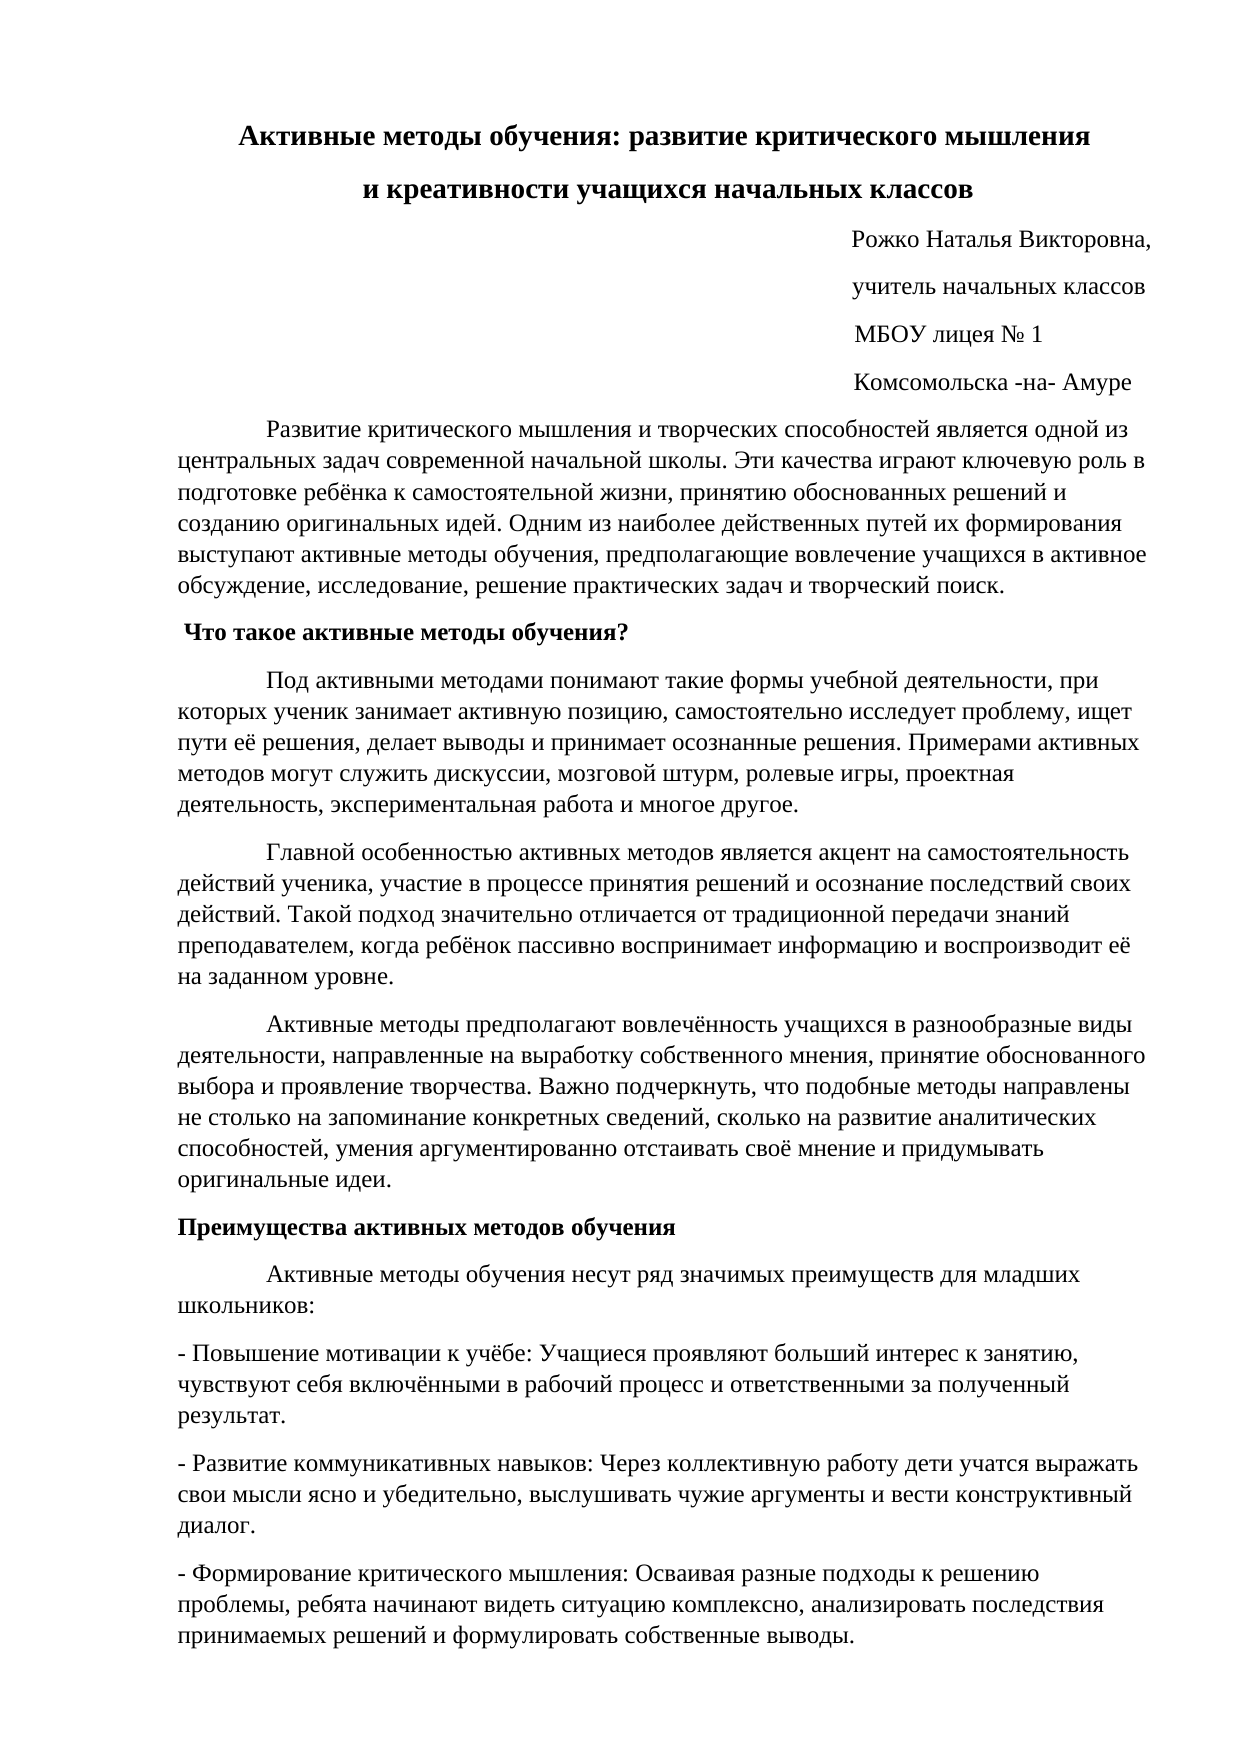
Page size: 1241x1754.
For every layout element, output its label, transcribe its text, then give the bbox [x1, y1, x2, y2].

text Главной особенностью активных методов является акцент на самостоятельность действий ученика, участие в процессе принятия решений и осознание последствий своих действий. Такой подход значительно отличается от традиционной передачи знаний преподавателем, когда ребёнок пассивно воспринимает информацию и воспроизводит её на заданном уровне. [177, 837, 1152, 990]
text Преимущества активных методов обучения [177, 1212, 1152, 1241]
text учитель начальных классов [177, 271, 1152, 300]
text МБОУ лицея № 1 [177, 319, 1152, 348]
text Комсомольска -на- Амуре [177, 367, 1152, 396]
text - Формирование критического мышления: Осваивая разные подходы к решению проблемы, ребята начинают видеть ситуацию комплексно, анализировать последствия принимаемых решений и формулировать собственные выводы. [177, 1558, 1152, 1649]
text Активные методы обучения несут ряд значимых преимуществ для младших школьников: [177, 1259, 1152, 1319]
text Что такое активные методы обучения? [177, 617, 1152, 646]
text - Развитие коммуникативных навыков: Через коллективную работу дети учатся выражать свои мысли ясно и убедительно, выслушивать чужие аргументы и вести конструктивный диалог. [177, 1448, 1152, 1539]
text Под активными методами понимают такие формы учебной деятельности, при которых ученик занимает активную позицию, самостоятельно исследует проблему, ищет пути её решения, делает выводы и принимает осознанные решения. Примерами активных методов могут служить дискуссии, мозговой штурм, ролевые игры, проектная деятельность, экспериментальная работа и многое другое. [177, 665, 1152, 818]
text и креативности учащихся начальных классов [177, 171, 1152, 204]
text - Повышение мотивации к учёбе: Учащиеся проявляют больший интерес к занятию, чувствуют себя включёнными в рабочий процесс и ответственными за полученный результат. [177, 1338, 1152, 1429]
text Развитие критического мышления и творческих способностей является одной из центральных задач современной начальной школы. Эти качества играют ключевую роль в подготовке ребёнка к самостоятельной жизни, принятию обоснованных решений и созданию оригинальных идей. Одним из наиболее действенных путей их формирования выступают активные методы обучения, предполагающие вовлечение учащихся в активное обсуждение, исследование, решение практических задач и творческий поиск. [177, 414, 1152, 598]
text Активные методы предполагают вовлечённость учащихся в разнообразные виды деятельности, направленные на выработку собственного мнения, принятие обоснованного выбора и проявление творчества. Важно подчеркнуть, что подобные методы направлены не столько на запоминание конкретных сведений, сколько на развитие аналитических способностей, умения аргументированно отстаивать своё мнение и придумывать оригинальные идеи. [177, 1009, 1152, 1193]
text Активные методы обучения: развитие критического мышления [177, 118, 1152, 152]
text Рожко Наталья Викторовна, [177, 224, 1152, 252]
